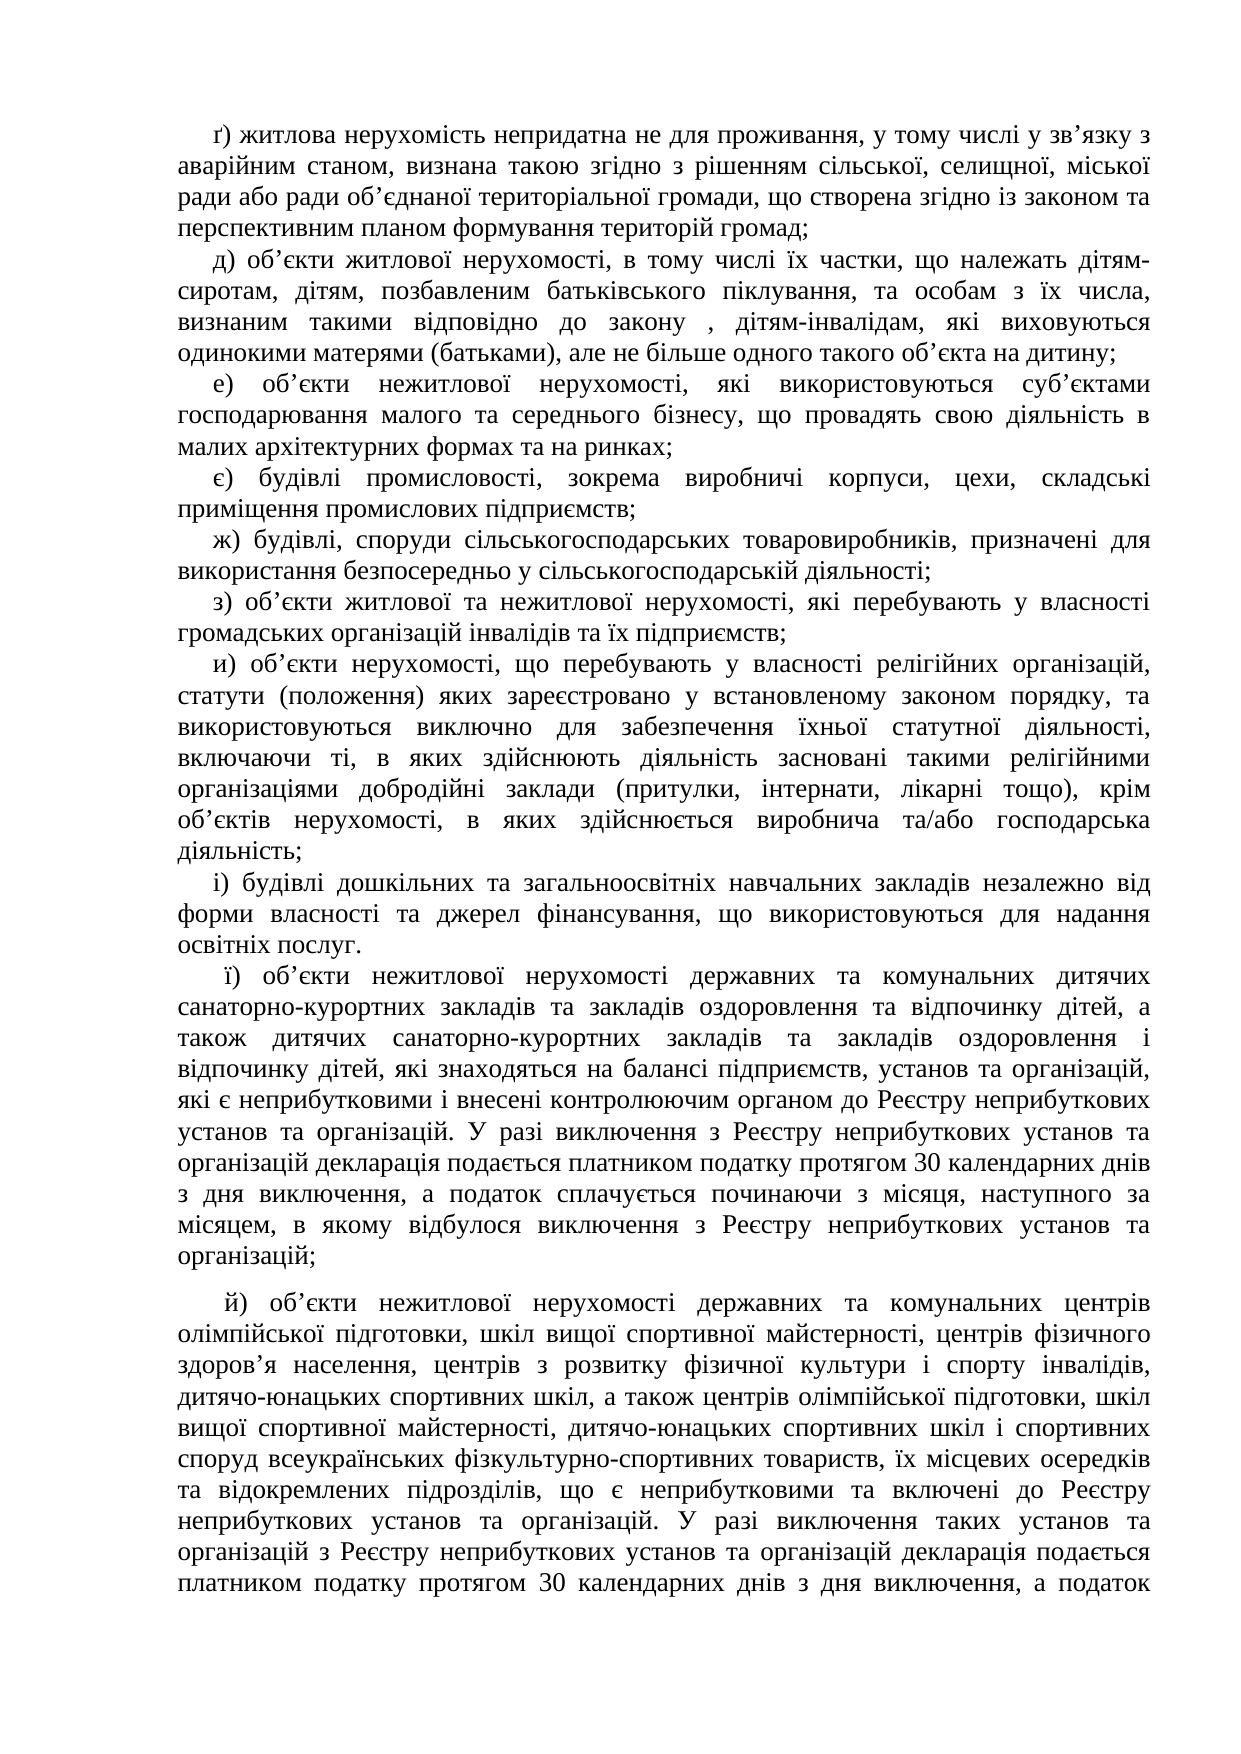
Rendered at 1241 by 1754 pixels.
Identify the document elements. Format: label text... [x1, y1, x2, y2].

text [177, 1286, 1152, 1598]
text і) будівлі дошкільних та загальноосвітніх навчальних закладів незалежно від форми власності та джерел фінансування, що використовуються для надання освітніх послуг. [177, 866, 1152, 959]
text е) об’єкти нежитлової нерухомості, які використовуються суб’єктами господарювання малого та середнього бізнесу, що провадять свою діяльність в малих архітектурних формах та на ринках; [177, 367, 1152, 461]
text д) об’єкти житлової нерухомості, в тому числі їх частки, що належать дітям-сиротам, дітям, позбавленим батьківського піклування, та особам з їх числа, визнаним такими відповідно до закону , дітям-інвалідам, які виховуються одинокими матерями (батьками), але не більше одного такого об’єкта на дитину; [177, 243, 1152, 367]
text ґ) житлова нерухомість непридатна не для проживання, у тому числі у зв’язку з аварійним станом, визнана такою згідно з рішенням сільської, селищної, міської ради або ради об’єднаної територіальної громади, що створена згідно із законом та перспективним планом формування територій громад; [177, 118, 1152, 243]
text є) будівлі промисловості, зокрема виробничі корпуси, цехи, складські приміщення промислових підприємств; [177, 461, 1152, 523]
text ї) об’єкти нежитлової нерухомості державних та комунальних дитячих санаторно-курортних закладів та закладів оздоровлення та відпочинку дітей, а також дитячих санаторно-курортних закладів та закладів оздоровлення і відпочинку дітей, які знаходяться на балансі підприємств, установ та організацій, які є неприбутковими і внесені контролюючим органом до Реєстру неприбуткових установ та організацій. У разі виключення з Реєстру неприбуткових установ та організацій декларація подається платником податку протягом 30 календарних днів з дня виключення, а податок сплачується починаючи з місяця, наступного за місяцем, в якому відбулося виключення з Реєстру неприбуткових установ та організацій; [177, 959, 1152, 1271]
text з) об’єкти житлової та нежитлової нерухомості, які перебувають у власності громадських організацій інвалідів та їх підприємств; [177, 585, 1152, 648]
text ж) будівлі, споруди сільськогосподарських товаровиробників, призначені для використання безпосередньо у сільськогосподарській діяльності; [177, 523, 1152, 585]
text и) об’єкти нерухомості, що перебувають у власності релігійних організацій, статути (положення) яких зареєстровано у встановленому законом порядку, та використовуються виключно для забезпечення їхньої статутної діяльності, включаючи ті, в яких здійснюють діяльність засновані такими релігійними організаціями добродійні заклади (притулки, інтернати, лікарні тощо), крім об’єктів нерухомості, в яких здійснюється виробнича та/або господарська діяльність; [177, 648, 1152, 866]
